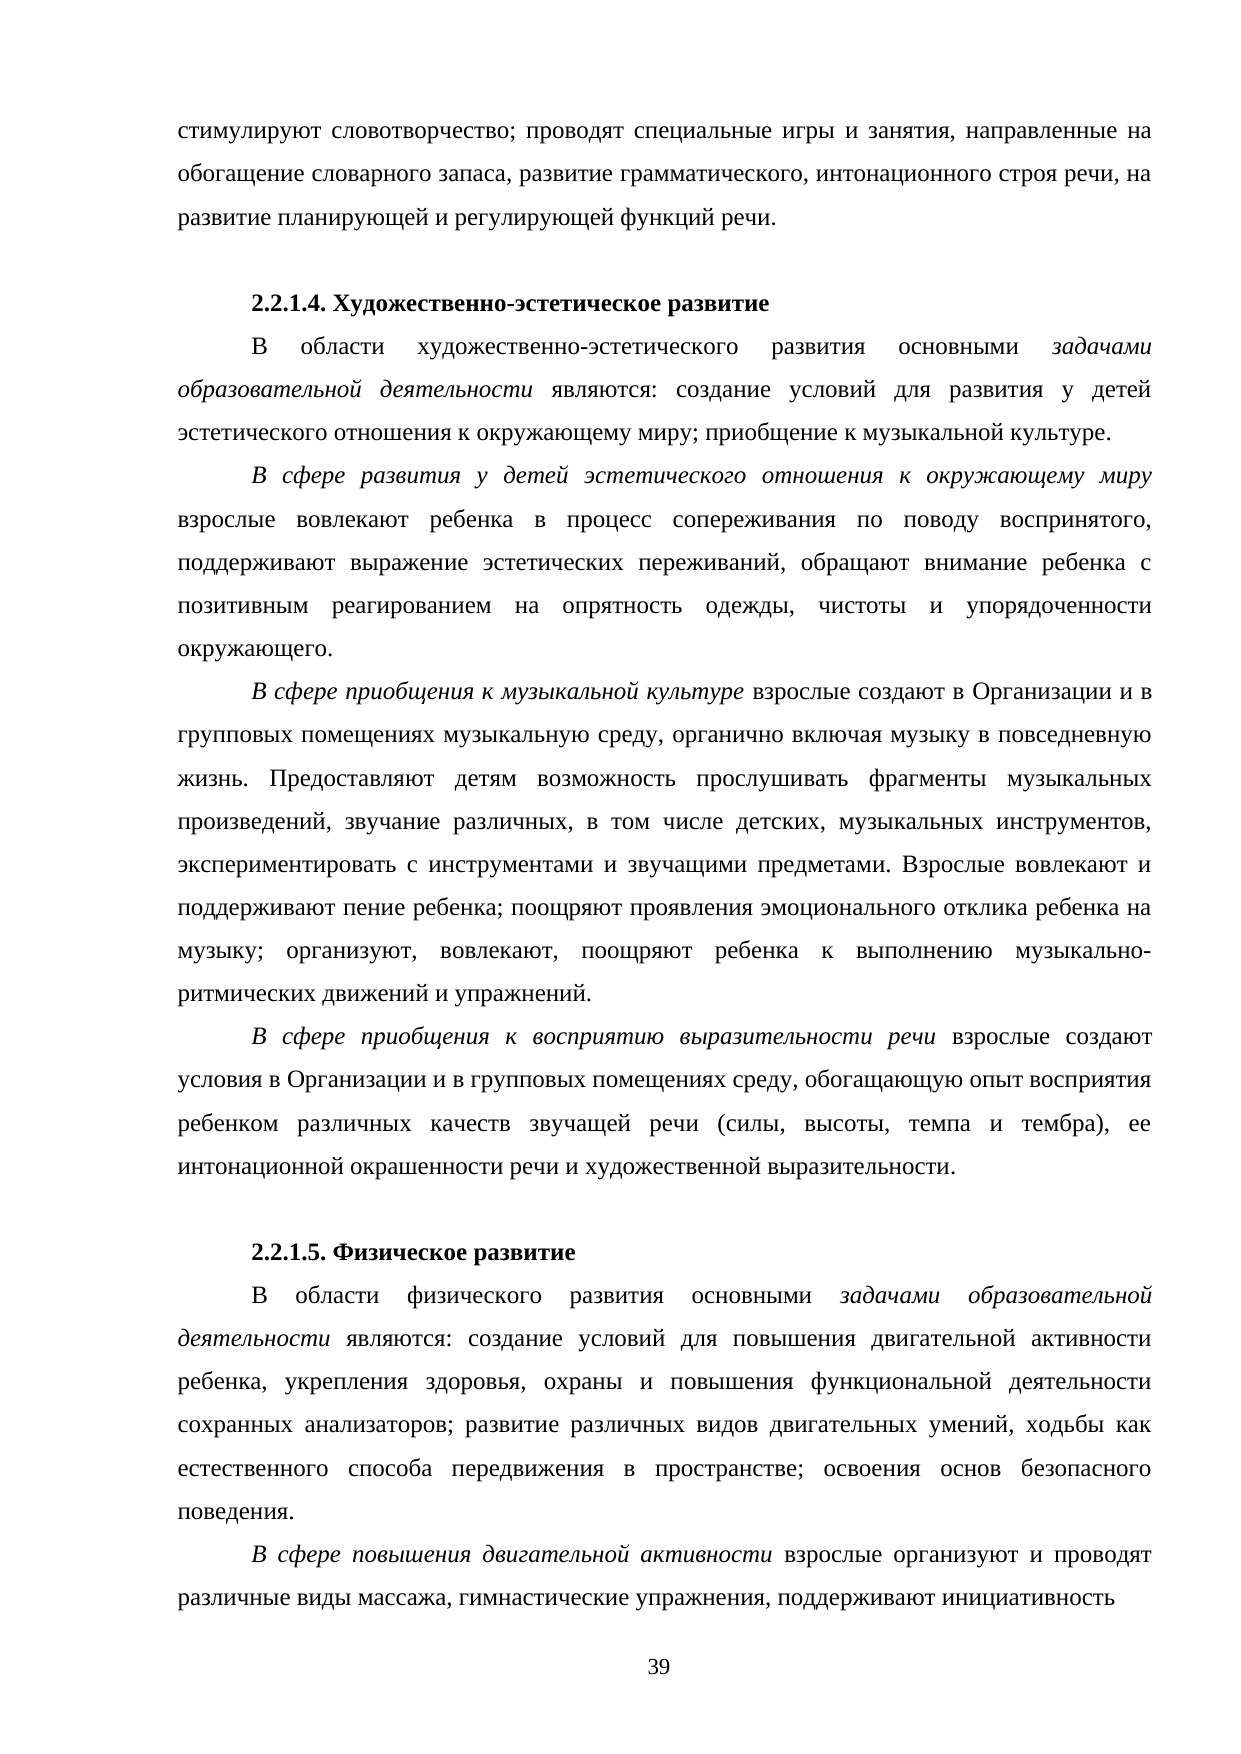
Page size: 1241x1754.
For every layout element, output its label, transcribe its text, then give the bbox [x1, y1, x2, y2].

text В сфере развития у детей эстетического отношения к окружающему миру взрослые вовлекают ребенка в процесс сопереживания по поводу воспринятого, поддерживают выражение эстетических переживаний, обращают внимание ребенка c позитивным реагированием на опрятность одежды, чистоты и упорядоченности окружающего. [177, 461, 1152, 662]
text В сфере повышения двигательной активности взрослые организуют и проводят различные виды массажа, гимнастические упражнения, поддерживают инициативность [177, 1539, 1152, 1611]
text В сфере приобщения к восприятию выразительности речи взрослые создают условия в Организации и в групповых помещениях среду, обогащающую опыт восприятия ребенком различных качеств звучащей речи (силы, высоты, темпа и тембра), ее интонационной окрашенности речи и художественной выразительности. [177, 1021, 1152, 1179]
text В области художественно-эстетического развития основными задачами образовательной деятельности являются: создание условий для развития у детей эстетического отношения к окружающему миру; приобщение к музыкальной культуре. [177, 331, 1152, 446]
text В области физического развития основными задачами образовательной деятельности являются: создание условий для повышения двигательной активности ребенка, укрепления здоровья, охраны и повышения функциональной деятельности сохранных анализаторов; развитие различных видов двигательных умений, ходьбы как естественного способа передвижения в пространстве; освоения основ безопасного поведения. [177, 1280, 1152, 1524]
subtitle Художественно-эстетическое развитие [177, 288, 1176, 317]
subtitle Физическое развитие [177, 1237, 1176, 1266]
text стимулируют словотворчество; проводят специальные игры и занятия, направленные на обогащение словарного запаса, развитие грамматического, интонационного строя речи, на развитие планирующей и регулирующей функций речи. [177, 115, 1152, 230]
text В сфере приобщения к музыкальной культуре взрослые создают в Организации и в групповых помещениях музыкальную среду, органично включая музыку в повседневную жизнь. Предоставляют детям возможность прослушивать фрагменты музыкальных произведений, звучание различных, в том числе детских, музыкальных инструментов, экспериментировать с инструментами и звучащими предметами. Взрослые вовлекают и поддерживают пение ребенка; поощряют проявления эмоционального отклика ребенка на музыку; организуют, вовлекают, поощряют ребенка к выполнению музыкально- ритмических движений и упражнений. [177, 676, 1153, 1007]
